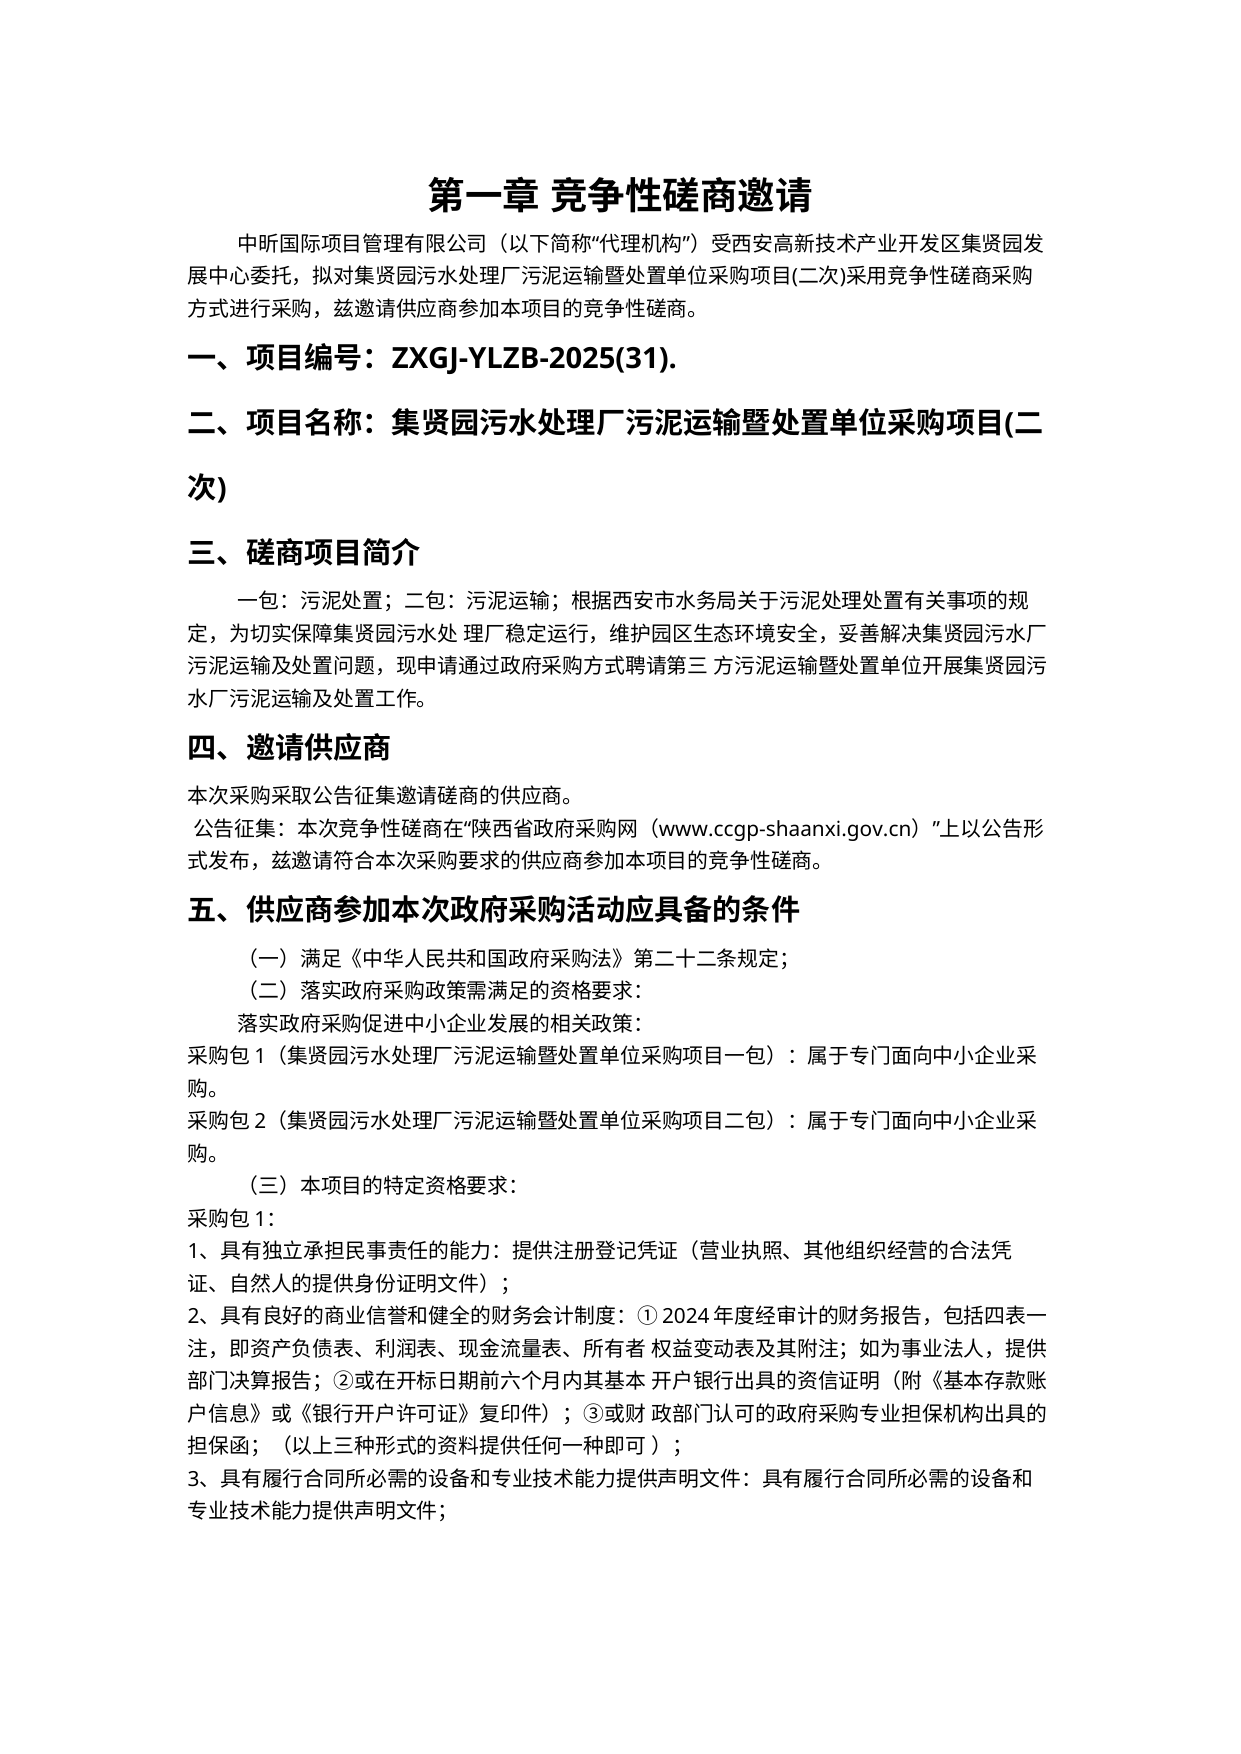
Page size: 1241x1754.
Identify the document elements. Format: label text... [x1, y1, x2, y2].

text 1、具有独立承担民事责任的能力：提供注册登记凭证（营业执照、其他组织经营的合法凭证、自然人的提供身份证明文件）； [187, 1234, 1053, 1299]
text 四、邀请供应商 [187, 714, 1053, 779]
text （一）满足《中华人民共和国政府采购法》第二十二条规定； [187, 942, 1053, 974]
text （三）本项目的特定资格要求： [187, 1169, 1053, 1202]
text 公告征集：本次竞争性磋商在“陕西省政府采购网（www.ccgp-shaanxi.gov.cn）”上以公告形式发布，兹邀请符合本次采购要求的供应商参加本项目的竞争性磋商。 [187, 812, 1053, 877]
text 三、磋商项目简介 [187, 519, 1053, 584]
text （二）落实政府采购政策需满足的资格要求： [187, 974, 1053, 1007]
text 一、项目编号：ZXGJ-YLZB-2025(31). [187, 324, 1053, 389]
text 本次采购采取公告征集邀请磋商的供应商。 [187, 779, 1053, 812]
text 五、供应商参加本次政府采购活动应具备的条件 [187, 877, 1053, 942]
text 采购包1（集贤园污水处理厂污泥运输暨处置单位采购项目一包）：属于专门面向中小企业采购。 [187, 1039, 1053, 1104]
text 3、具有履行合同所必需的设备和专业技术能力提供声明文件：具有履行合同所必需的设备和专业技术能力提供声明文件； [187, 1462, 1053, 1527]
text 一包：污泥处置；二包：污泥运输；根据西安市水务局关于污泥处理处置有关事项的规定，为切实保障集贤园污水处 理厂稳定运行，维护园区生态环境安全，妥善解决集贤园污水厂污泥运输及处置问题，现申请通过政府采购方式聘请第三 方污泥运输暨处置单位开展集贤园污 水厂污泥运输及处置工作。 [187, 584, 1053, 714]
text 落实政府采购促进中小企业发展的相关政策： [187, 1007, 1053, 1039]
text 中昕国际项目管理有限公司（以下简称“代理机构”）受西安高新技术产业开发区集贤园发展中心委托，拟对集贤园污水处理厂污泥运输暨处置单位采购项目(二次)采用竞争性磋商采购方式进行采购，兹邀请供应商参加本项目的竞争性磋商。 [187, 227, 1053, 324]
text 第一章 竞争性磋商邀请 [187, 162, 1053, 227]
text 采购包2（集贤园污水处理厂污泥运输暨处置单位采购项目二包）：属于专门面向中小企业采购。 [187, 1104, 1053, 1169]
text 采购包1： [187, 1202, 1053, 1234]
text 二、项目名称：集贤园污水处理厂污泥运输暨处置单位采购项目(二次) [187, 389, 1053, 519]
text 2、具有良好的商业信誉和健全的财务会计制度：①2024年度经审计的财务报告，包括四表一注，即资产负债表、利润表、现金流量表、所有者 权益变动表及其附注；如为事业法人，提供部门决算报告；②或在开标日期前六个月内其基本 开户银行出具的资信证明（附《基本存款账户信息》或《银行开户许可证》复印件）；③或财 政部门认可的政府采购专业担保机构出具的担保函；（以上三种形式的资料提供任何一种即可 ）； [187, 1299, 1053, 1462]
